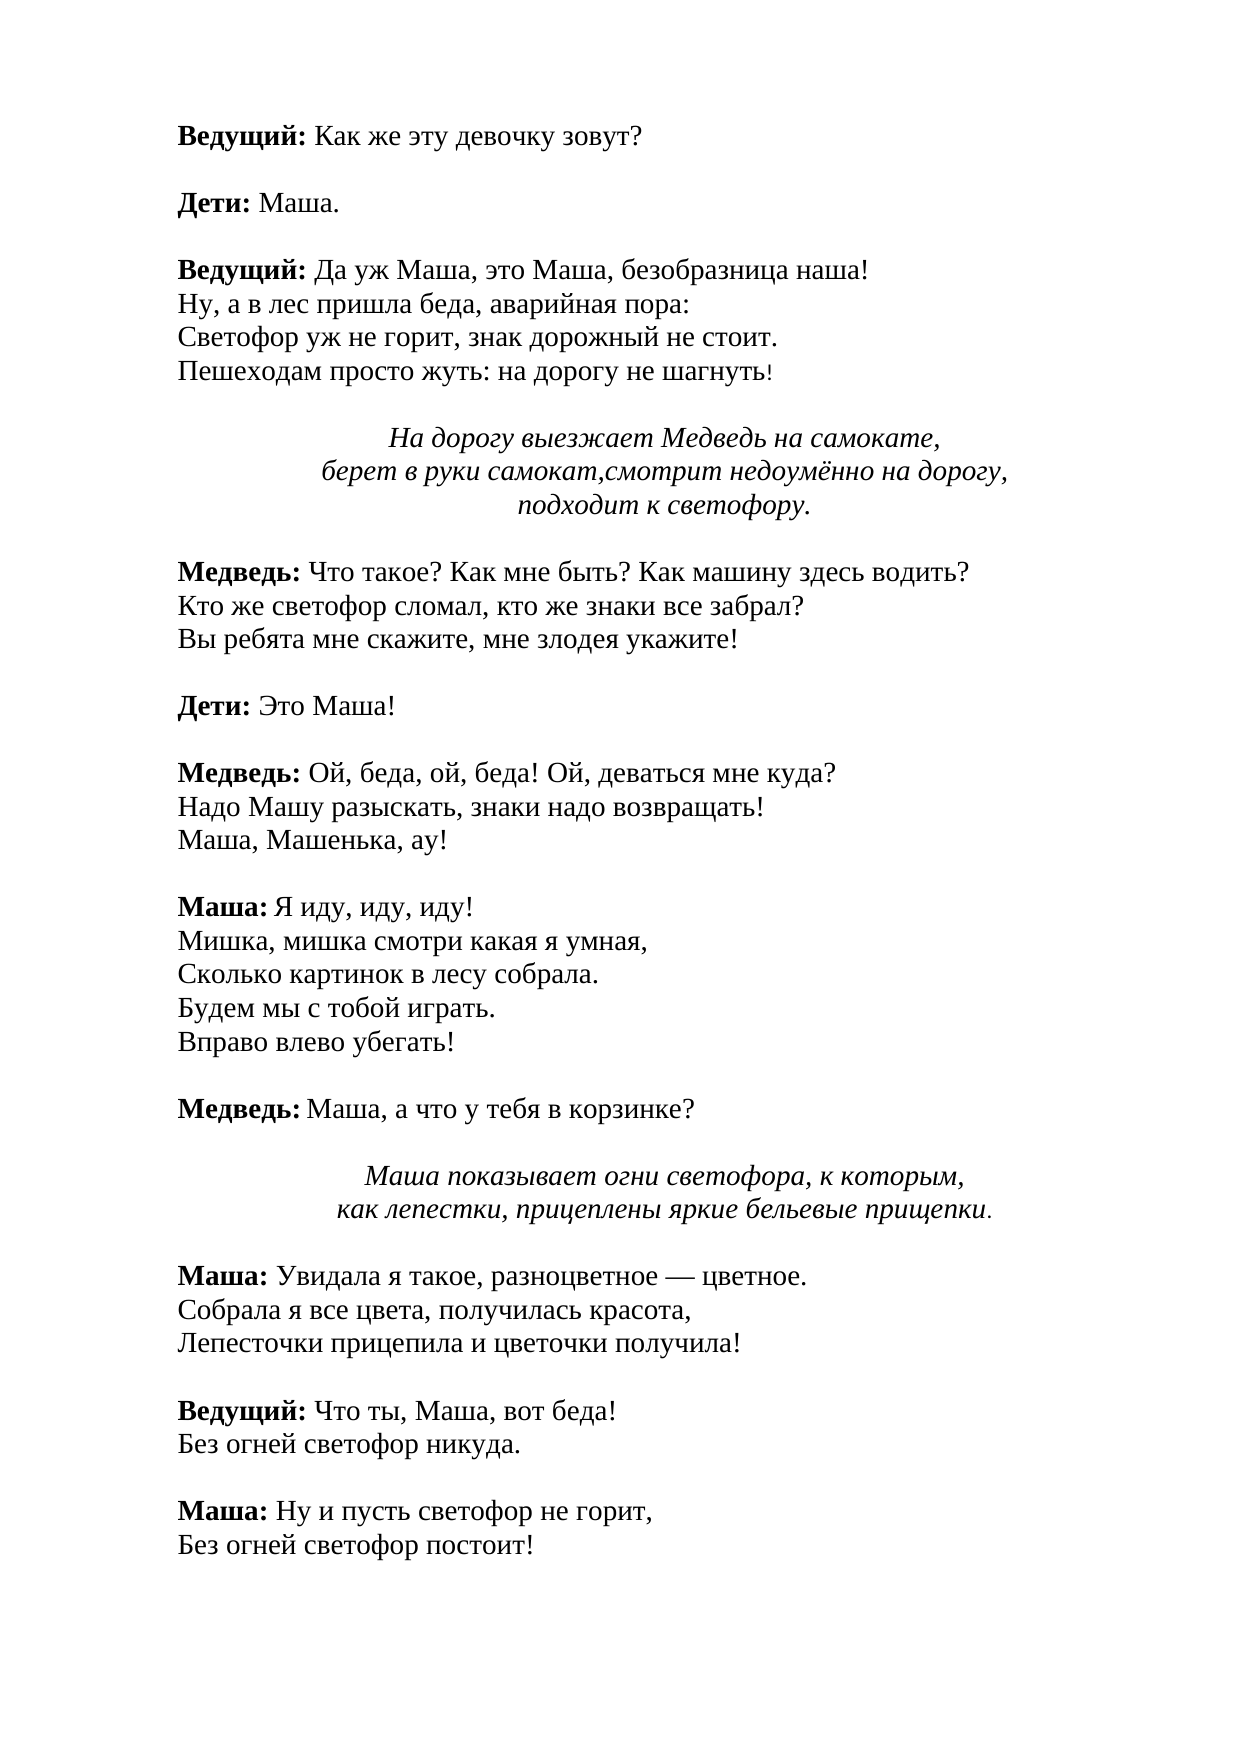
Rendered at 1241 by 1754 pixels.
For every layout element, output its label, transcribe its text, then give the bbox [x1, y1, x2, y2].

text Кто же светофор сломал, кто же знаки все забрал? [177, 588, 1152, 621]
text берет в руки самокат,смотрит недоумённо на дорогу, [177, 453, 1152, 487]
text Маша: Увидала я такое, разноцветное — цветное. [177, 1258, 1152, 1292]
text Собрала я все цвета, получилась красота, [177, 1292, 1152, 1326]
text Маша: Я иду, иду, иду! [177, 889, 1152, 923]
text Вправо влево убегать! [177, 1024, 1152, 1057]
text Дети: Это Маша! [177, 688, 1152, 722]
text Вы ребята мне скажите, мне злодея укажите! [177, 621, 1152, 655]
text Дети: Маша. [177, 185, 1152, 219]
text Сколько картинок в лесу собрала. [177, 957, 1152, 990]
text Ведущий: Что ты, Маша, вот беда! [177, 1393, 1152, 1426]
text На дорогу выезжает Медведь на самокате, [177, 420, 1152, 453]
text Ведущий: Как же эту девочку зовут? [177, 118, 1152, 152]
text Медведь: Маша, а что у тебя в корзинке? [177, 1091, 1152, 1124]
text Маша показывает огни светофора, к которым, [177, 1158, 1152, 1191]
text Медведь: Ой, беда, ой, беда! Ой, деваться мне куда? [177, 755, 1152, 789]
text подходит к светофору. [177, 487, 1152, 521]
text Светофор уж не горит, знак дорожный не стоит. [177, 319, 1152, 353]
text Мишка, мишка смотри какая я умная, [177, 923, 1152, 957]
text Без огней светофор никуда. [177, 1426, 1152, 1460]
text Пешеходам просто жуть: на дорогу не шагнуть! [177, 353, 1152, 386]
text Ведущий: Да уж Маша, это Маша, безобразница наша! [177, 252, 1152, 286]
text Без огней светофор постоит! [177, 1527, 1152, 1560]
text Ну, а в лес пришла беда, аварийная пора: [177, 286, 1152, 319]
text Маша: Ну и пусть светофор не горит, [177, 1493, 1152, 1527]
text Будем мы с тобой играть. [177, 990, 1152, 1024]
text Медведь: Что такое? Как мне быть? Как машину здесь водить? [177, 554, 1152, 588]
text Лепесточки прицепила и цветочки получила! [177, 1326, 1152, 1359]
text Надо Машу разыскать, знаки надо возвращать! [177, 789, 1152, 822]
text Маша, Машенька, ау! [177, 822, 1152, 856]
text как лепестки, прицеплены яркие бельевые прищепки. [177, 1191, 1152, 1225]
